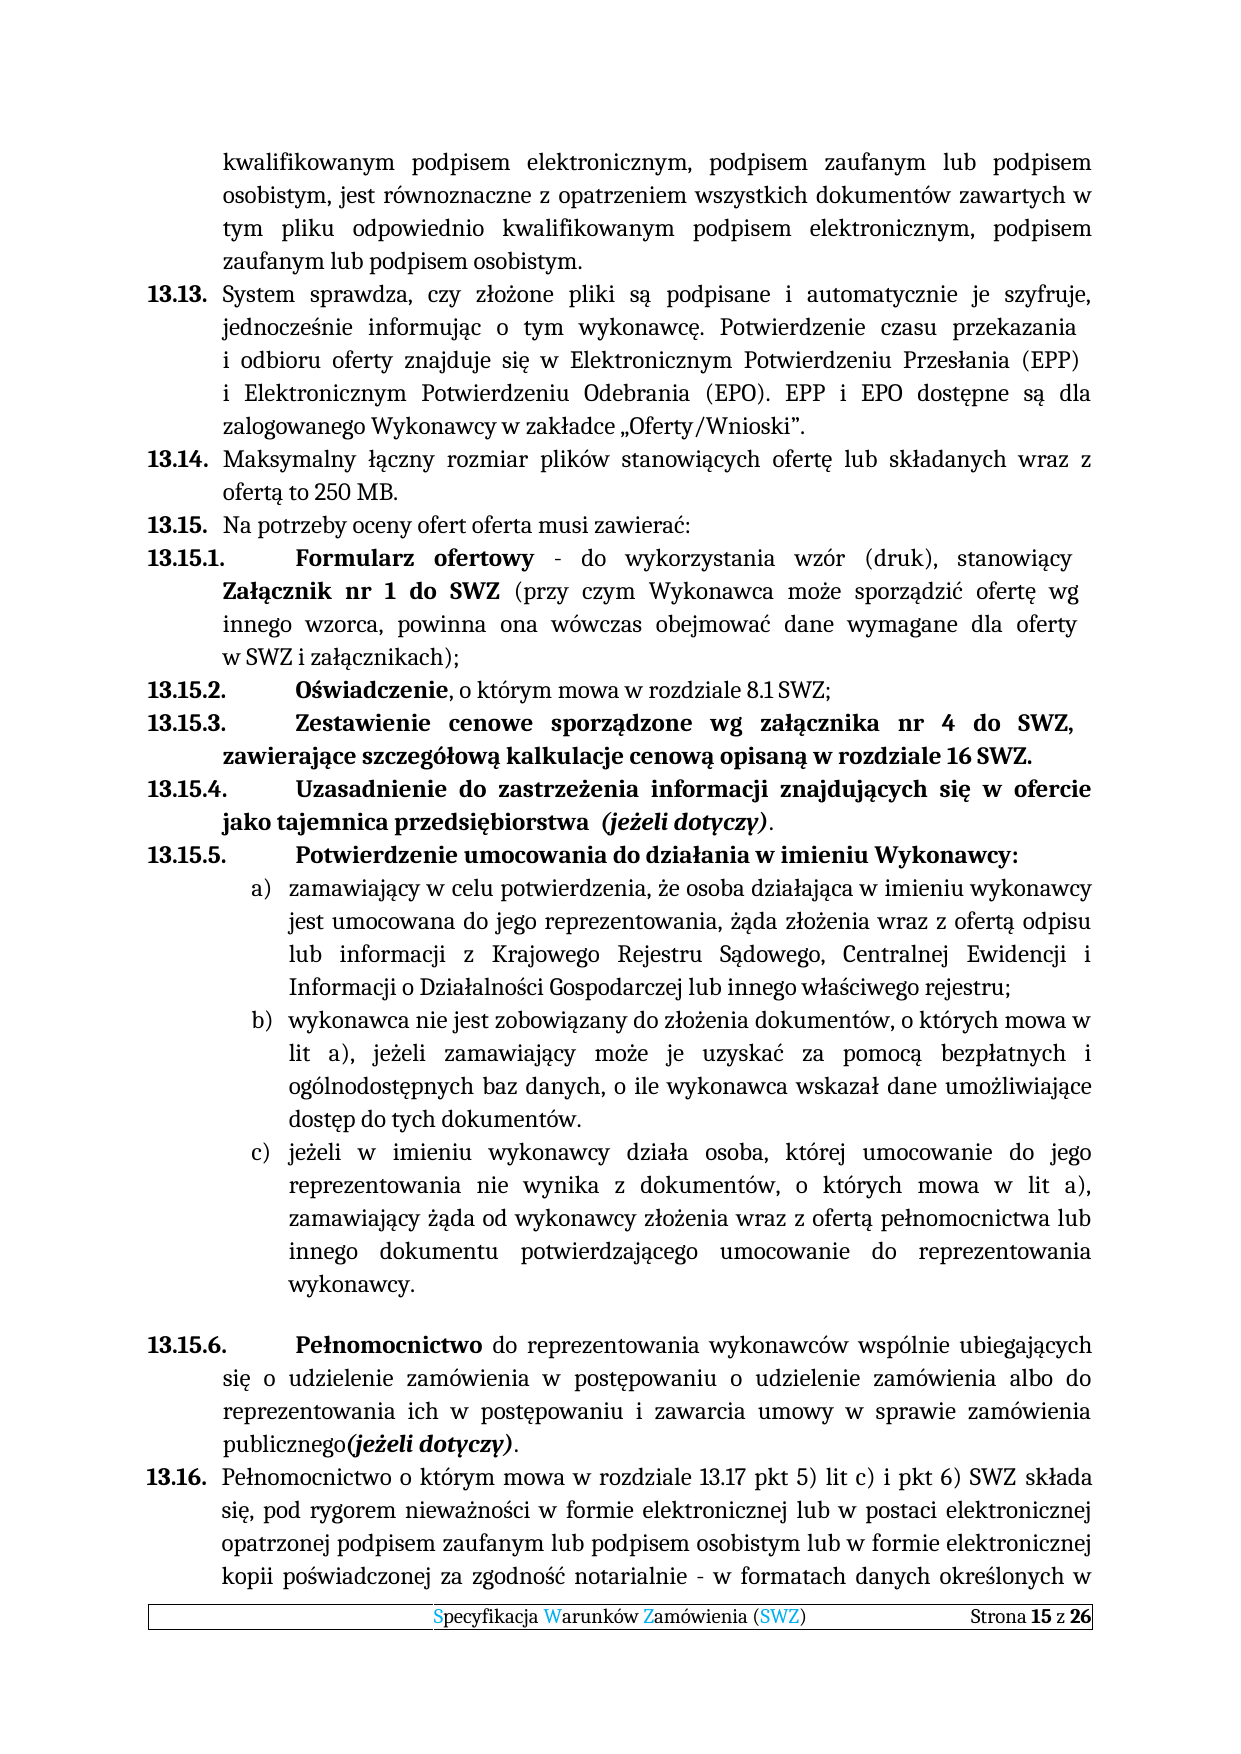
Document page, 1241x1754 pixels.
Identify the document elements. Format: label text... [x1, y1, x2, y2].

list Oświadczenie, o którym mowa w rozdziale 8.1 SWZ; [148, 676, 1093, 705]
list jeżeli w imieniu wykonawcy działa osoba, której umocowanie do jego reprezentowania nie wynika z dokumentów, o których mowa w lit a), zamawiający żąda od wykonawcy złożenia wraz z ofertą pełnomocnictwa lub innego dokumentu potwierdzającego umocowanie do reprezentowania wykonawcy. [251, 1138, 1093, 1299]
list Maksymalny łączny rozmiar plików stanowiących ofertę lub składanych wraz z ofertą to 250 MB. [148, 445, 1093, 507]
list Na potrzeby oceny ofert oferta musi zawierać: [148, 511, 1093, 539]
list Pełnomocnictwo do reprezentowania wykonawców wspólnie ubiegających się o udzielenie zamówienia w postępowaniu o udzielenie zamówienia albo do reprezentowania ich w postępowaniu i zawarcia umowy w sprawie zamówienia publicznego(jeżeli dotyczy). [148, 1331, 1093, 1459]
list Zestawienie cenowe sporządzone wg załącznika nr 4 do SWZ, zawierające szczegółową kalkulacje cenową opisaną w rozdziale 16 SWZ. [148, 709, 1093, 771]
list Potwierdzenie umocowania do działania w imieniu Wykonawcy: [148, 841, 1093, 870]
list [146, 1463, 1093, 1591]
list wykonawca nie jest zobowiązany do złożenia dokumentów, o których mowa w lit a), jeżeli zamawiający może je uzyskać za pomocą bezpłatnych i ogólnodostępnych baz danych, o ile wykonawca wskazał dane umożliwiające dostęp do tych dokumentów. [251, 1006, 1093, 1134]
list Uzasadnienie do zastrzeżenia informacji znajdujących się w ofercie jako tajemnica przedsiębiorstwa (jeżeli dotyczy). [148, 775, 1093, 837]
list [148, 148, 1093, 275]
list zamawiający w celu potwierdzenia, że osoba działająca w imieniu wykonawcy jest umocowana do jego reprezentowania, żąda złożenia wraz z ofertą odpisu lub informacji z Krajowego Rejestru Sądowego, Centralnej Ewidencji i Informacji o Działalności Gospodarczej lub innego właściwego rejestru; [251, 874, 1093, 1002]
list Formularz ofertowy - do wykorzystania wzór (druk), stanowiący Załącznik nr 1 do SWZ (przy czym Wykonawca może sporządzić ofertę wg innego wzorca, powinna ona wówczas obejmować dane wymagane dla oferty w SWZ i załącznikach); [148, 544, 1093, 672]
list System sprawdza, czy złożone pliki są podpisane i automatycznie je szyfruje, jednocześnie informując o tym wykonawcę. Potwierdzenie czasu przekazania i odbioru oferty znajduje się w Elektronicznym Potwierdzeniu Przesłania (EPP) i Elektronicznym Potwierdzeniu Odebrania (EPO). EPP i EPO dostępne są dla zalogowanego Wykonawcy w zakładce „Oferty/Wnioski”. [148, 280, 1093, 441]
